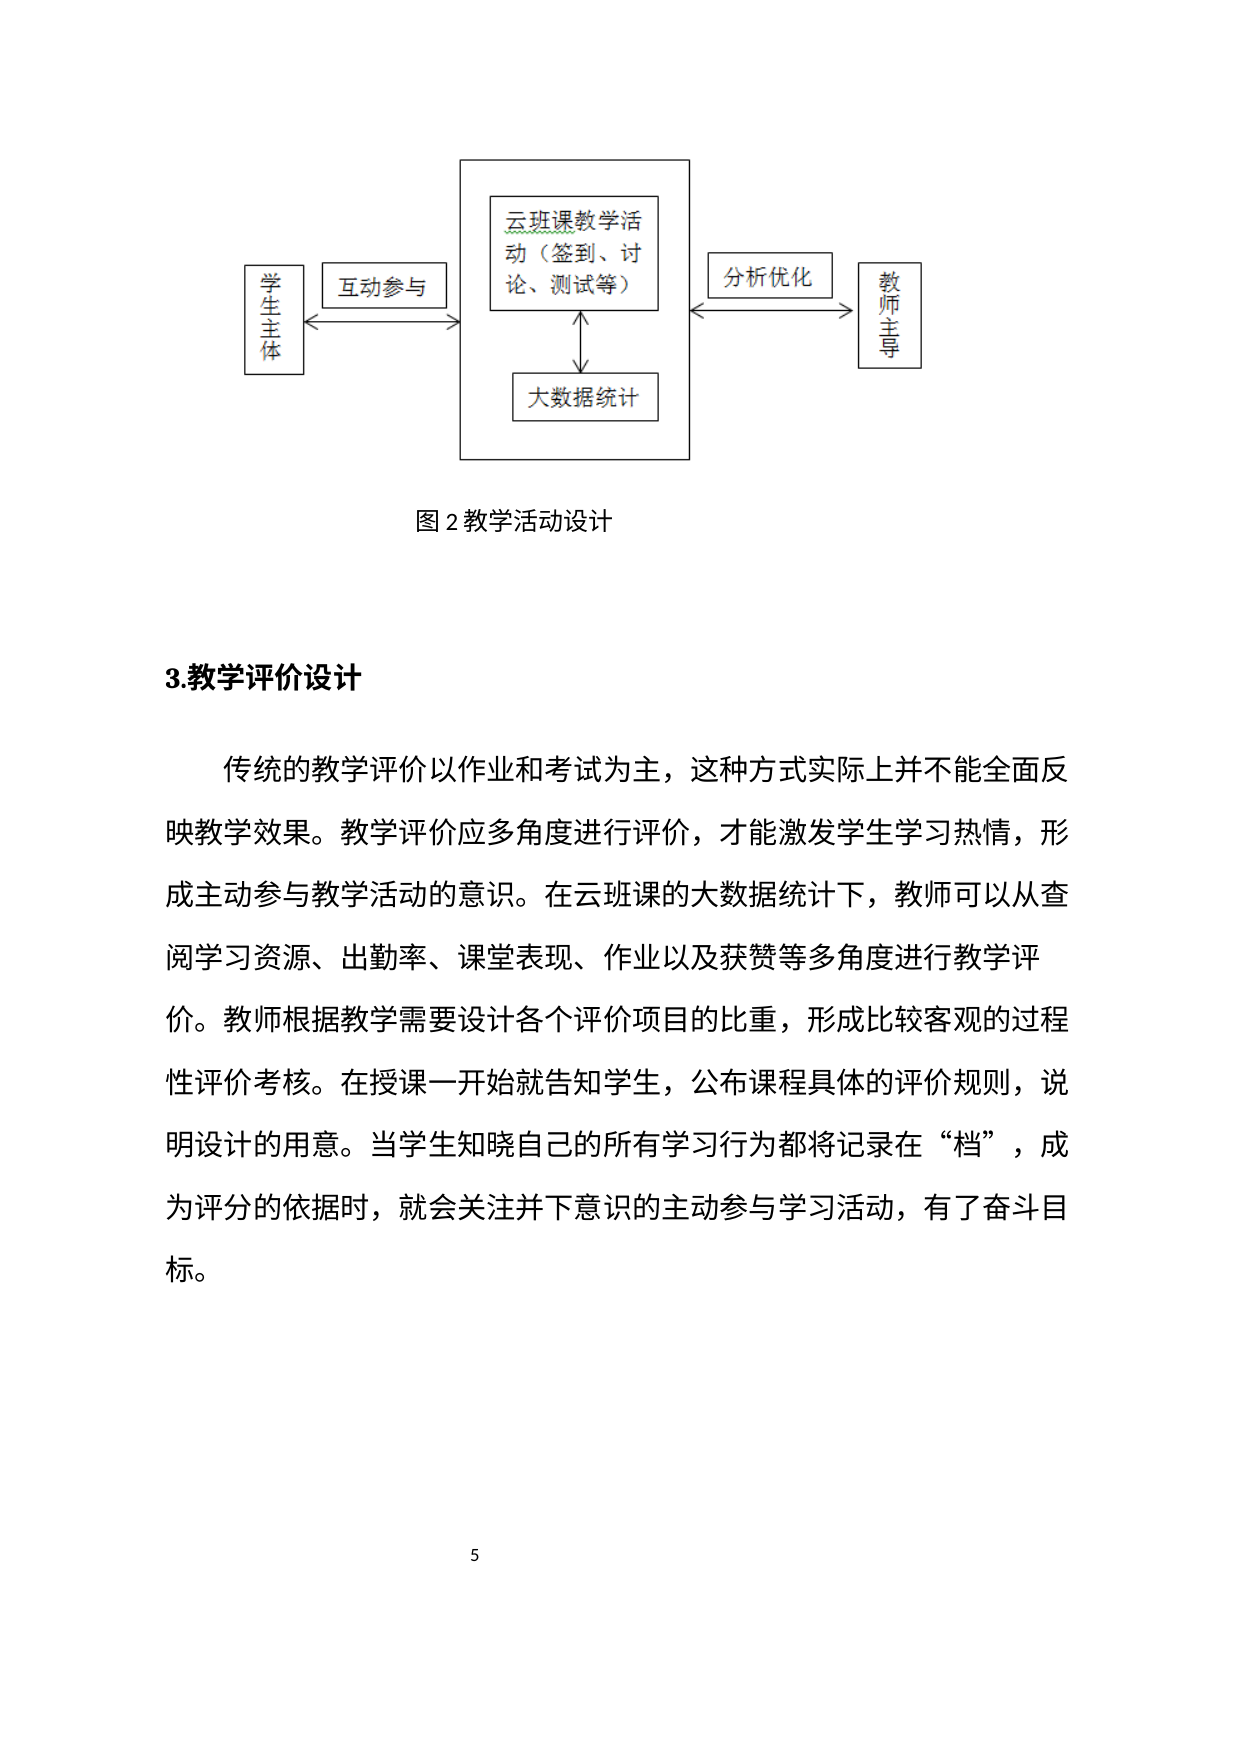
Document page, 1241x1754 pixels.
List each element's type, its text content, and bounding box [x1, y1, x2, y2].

text 3.教学评价设计 [165, 638, 1075, 701]
text 图2 教学活动设计 [165, 501, 1075, 537]
text 传统的教学评价以作业和考试为主，这种方式实际上并不能全面反映教学效果。教学评价应多角度进行评价，才能激发学生学习热情，形成主动参与教学活动的意识。在云班课的大数据统计下，教师可以从查阅学习资源、出勤率、课堂表现、作业以及获赞等多角度进行教学评价。教师根据教学需要设计各个评价项目的比重，形成比较客观的过程性评价考核。在授课一开始就告知学生，公布课程具体的评价规则，说明设计的用意。当学生知晓自己的所有学习行为都将记录在“档”，成为评分的依据时，就会关注并下意识的主动参与学习活动，有了奋斗目标。 [165, 731, 1075, 1293]
picture [223, 147, 947, 488]
